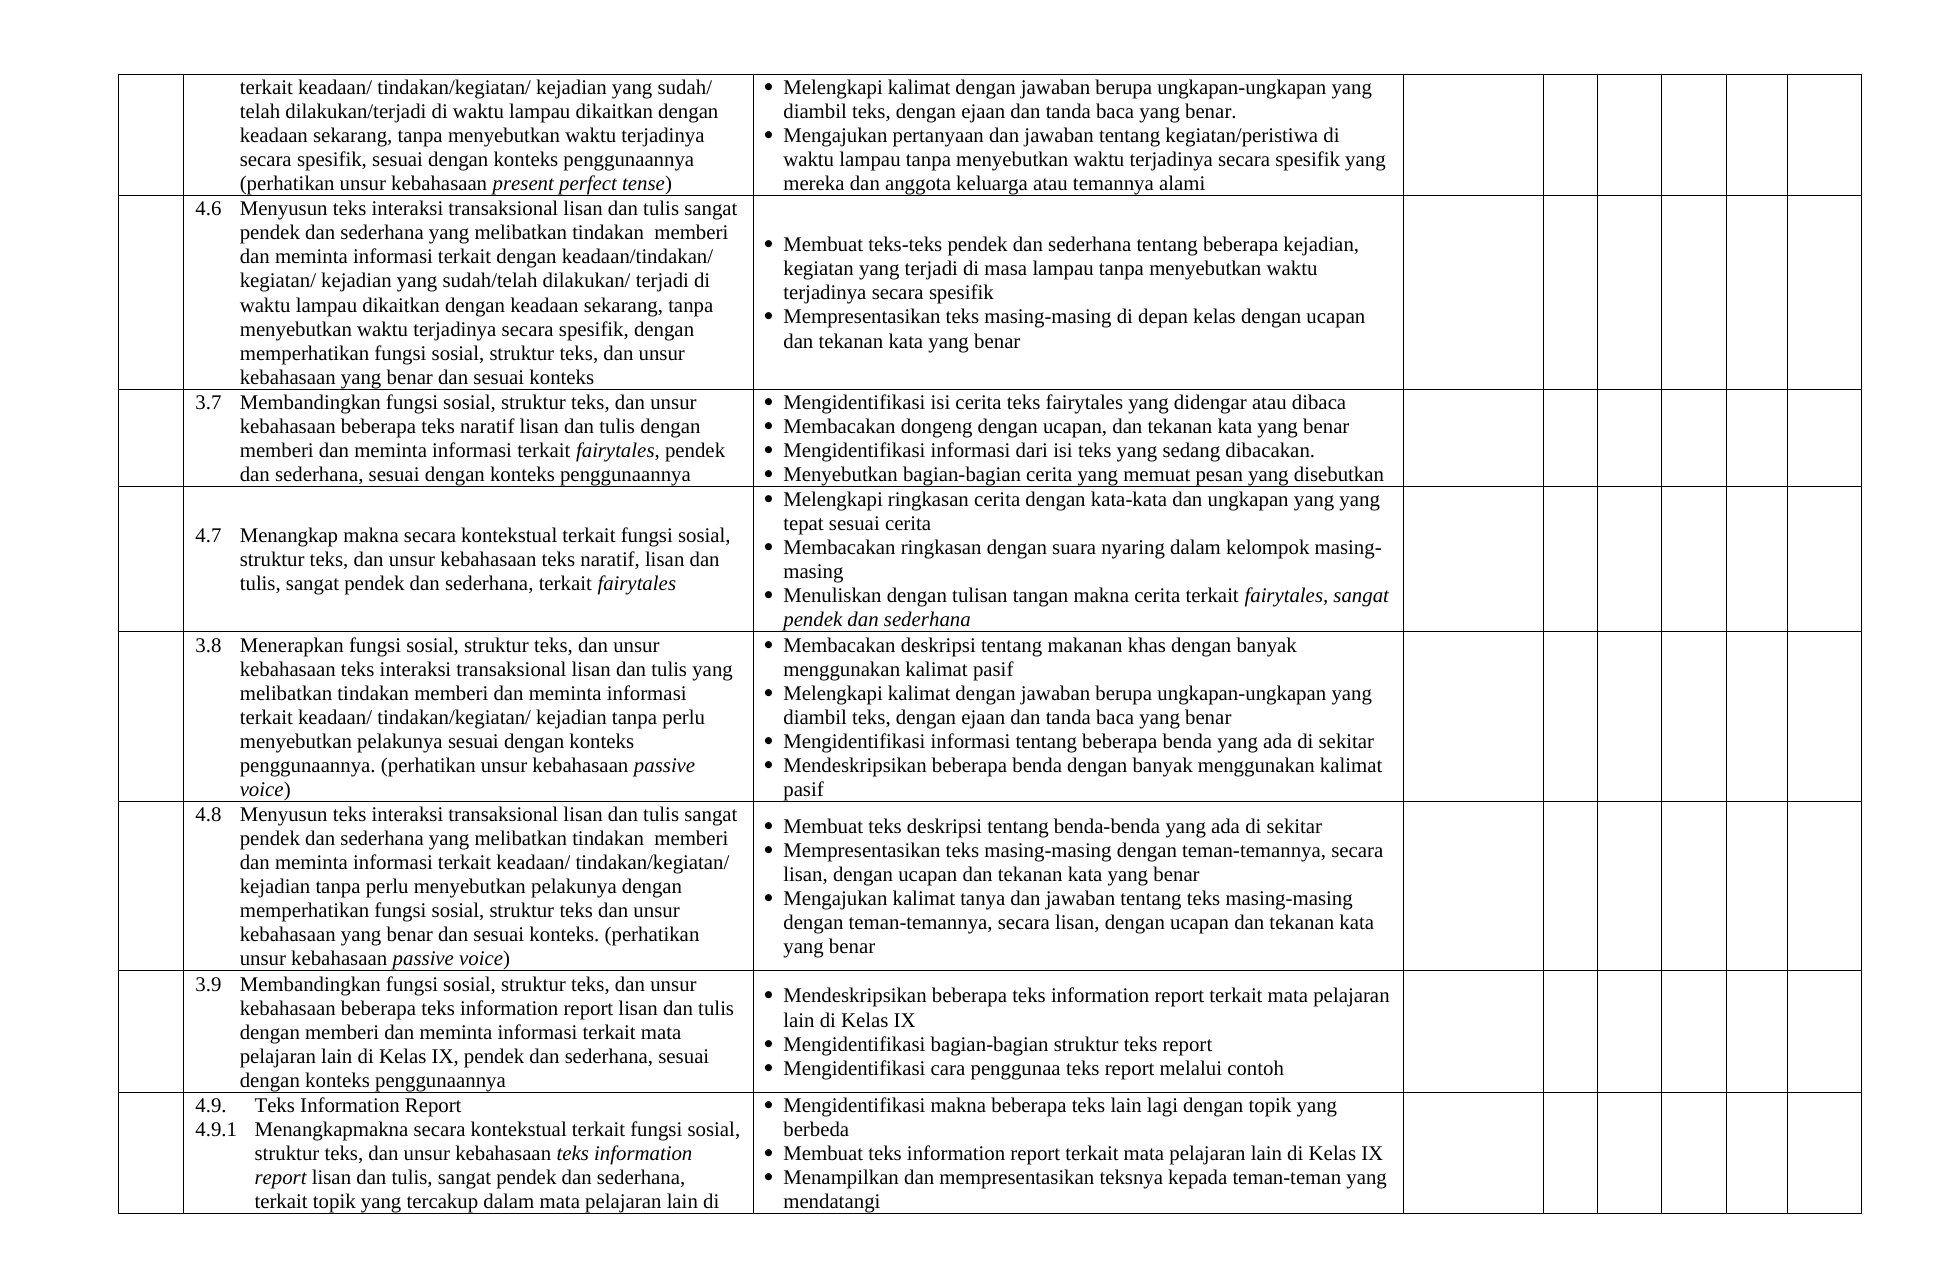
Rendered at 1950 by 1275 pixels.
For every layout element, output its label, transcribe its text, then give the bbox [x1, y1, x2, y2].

table_cell [1662, 75, 1726, 195]
table_cell [119, 196, 183, 389]
table_cell [1544, 196, 1597, 389]
table_cell 3.8 Menerapkan fungsi sosial, struktur teks, dan unsur kebahasaan teks interaksi transaksional lisan dan tulis yang melibatkan tindakan memberi dan meminta informasi terkait keadaan/ tindakan/kegiatan/ kejadian tanpa perlu menyebutkan pelakunya sesuai dengan konteks penggunaannya. (perhatikan unsur kebahasaan passive voice) [184, 632, 753, 801]
table_cell [1598, 632, 1661, 801]
table_cell [1788, 196, 1861, 389]
table_cell [1544, 802, 1597, 970]
table_cell [1544, 75, 1597, 195]
table_cell [1727, 75, 1787, 195]
table_cell [1598, 487, 1661, 631]
table_cell [1404, 487, 1543, 631]
table_cell 4.6 Menyusun teks interaksi transaksional lisan dan tulis sangat pendek dan sederhana yang melibatkan tindakan memberi dan meminta informasi terkait dengan keadaan/tindakan/ kegiatan/ kejadian yang sudah/telah dilakukan/ terjadi di waktu lampau dikaitkan dengan keadaan sekarang, tanpa menyebutkan waktu terjadinya secara spesifik, dengan memperhatikan fungsi sosial, struktur teks, dan unsur kebahasaan yang benar dan sesuai konteks [184, 196, 753, 389]
table_cell [1662, 196, 1726, 389]
table_cell [1598, 802, 1661, 970]
table_cell [1727, 632, 1787, 801]
table_cell [1598, 196, 1661, 389]
table_cell [119, 971, 183, 1092]
table_cell [1788, 632, 1861, 801]
table_cell [1727, 1093, 1787, 1213]
table_cell [1544, 1093, 1597, 1213]
table_cell [1598, 75, 1661, 195]
table_cell [1404, 802, 1543, 970]
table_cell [184, 1093, 753, 1213]
table_cell [1788, 1093, 1861, 1213]
table_cell [1727, 196, 1787, 389]
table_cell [754, 1093, 1403, 1213]
table_cell [1727, 971, 1787, 1092]
table_cell [1662, 1093, 1726, 1213]
table_cell Membuat teks-teks pendek dan sederhana tentang beberapa kejadian, kegiatan yang terjadi di masa lampau tanpa menyebutkan waktu terjadinya secara spesifik Mempresentasikan teks masing-masing di depan kelas dengan ucapan dan tekanan kata yang benar [754, 196, 1403, 389]
table_cell [1727, 390, 1787, 486]
table_cell 4.7 Menangkap makna secara kontekstual terkait fungsi sosial, struktur teks, dan unsur kebahasaan teks naratif, lisan dan tulis, sangat pendek dan sederhana, terkait fairytales [184, 487, 753, 631]
table_cell [119, 487, 183, 631]
table_cell Membuat teks deskripsi tentang benda-benda yang ada di sekitar Mempresentasikan teks masing-masing dengan teman-temannya, secara lisan, dengan ucapan dan tekanan kata yang benar Mengajukan kalimat tanya dan jawaban tentang teks masing-masing dengan teman-temannya, secara lisan, dengan ucapan dan tekanan kata yang benar [754, 802, 1403, 970]
table_cell [119, 802, 183, 970]
table_cell 3.7 Membandingkan fungsi sosial, struktur teks, dan unsur kebahasaan beberapa teks naratif lisan dan tulis dengan memberi dan meminta informasi terkait fairytales, pendek dan sederhana, sesuai dengan konteks penggunaannya [184, 390, 753, 486]
table_cell [1544, 632, 1597, 801]
table_cell [1788, 75, 1861, 195]
table_cell [1544, 390, 1597, 486]
table_cell [1544, 487, 1597, 631]
table_cell Melengkapi ringkasan cerita dengan kata-kata dan ungkapan yang yang tepat sesuai cerita Membacakan ringkasan dengan suara nyaring dalam kelompok masing-masing Menuliskan dengan tulisan tangan makna cerita terkait fairytales, sangat pendek dan sederhana [754, 487, 1403, 631]
table_cell [1788, 802, 1861, 970]
table_cell [1788, 390, 1861, 486]
table_cell Membacakan deskripsi tentang makanan khas dengan banyak menggunakan kalimat pasif Melengkapi kalimat dengan jawaban berupa ungkapan-ungkapan yang diambil teks, dengan ejaan dan tanda baca yang benar Mengidentifikasi informasi tentang beberapa benda yang ada di sekitar Mendeskripsikan beberapa benda dengan banyak menggunakan kalimat pasif [754, 632, 1403, 801]
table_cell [754, 75, 1403, 195]
table_cell [1544, 971, 1597, 1092]
table_cell [1404, 632, 1543, 801]
table_cell [1662, 802, 1726, 970]
table_cell [1727, 487, 1787, 631]
table_cell [1788, 487, 1861, 631]
table_cell Mengidentifikasi isi cerita teks fairytales yang didengar atau dibaca Membacakan dongeng dengan ucapan, dan tekanan kata yang benar Mengidentifikasi informasi dari isi teks yang sedang dibacakan. Menyebutkan bagian-bagian cerita yang memuat pesan yang disebutkan [754, 390, 1403, 486]
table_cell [184, 75, 753, 195]
table_cell [1662, 632, 1726, 801]
table_cell [1404, 196, 1543, 389]
table_cell [1404, 971, 1543, 1092]
table_cell [1598, 971, 1661, 1092]
table_cell [119, 1093, 183, 1213]
table_cell 3.9 Membandingkan fungsi sosial, struktur teks, dan unsur kebahasaan beberapa teks information report lisan dan tulis dengan memberi dan meminta informasi terkait mata pelajaran lain di Kelas IX, pendek dan sederhana, sesuai dengan konteks penggunaannya [184, 971, 753, 1092]
table_cell [1788, 971, 1861, 1092]
table_cell [1662, 390, 1726, 486]
table_cell 4.8 Menyusun teks interaksi transaksional lisan dan tulis sangat pendek dan sederhana yang melibatkan tindakan memberi dan meminta informasi terkait keadaan/ tindakan/kegiatan/ kejadian tanpa perlu menyebutkan pelakunya dengan memperhatikan fungsi sosial, struktur teks dan unsur kebahasaan yang benar dan sesuai konteks. (perhatikan unsur kebahasaan passive voice) [184, 802, 753, 970]
table_cell [1404, 390, 1543, 486]
table_cell [119, 632, 183, 801]
table_cell [1404, 1093, 1543, 1213]
table_cell [1727, 802, 1787, 970]
table_cell [1662, 487, 1726, 631]
table_cell [1598, 1093, 1661, 1213]
table_cell [119, 390, 183, 486]
table_cell Mendeskripsikan beberapa teks information report terkait mata pelajaran lain di Kelas IX Mengidentifikasi bagian-bagian struktur teks report Mengidentifikasi cara penggunaa teks report melalui contoh [754, 971, 1403, 1092]
table_cell [119, 75, 183, 195]
table_cell [1598, 390, 1661, 486]
table_cell [1404, 75, 1543, 195]
table_cell [1662, 971, 1726, 1092]
